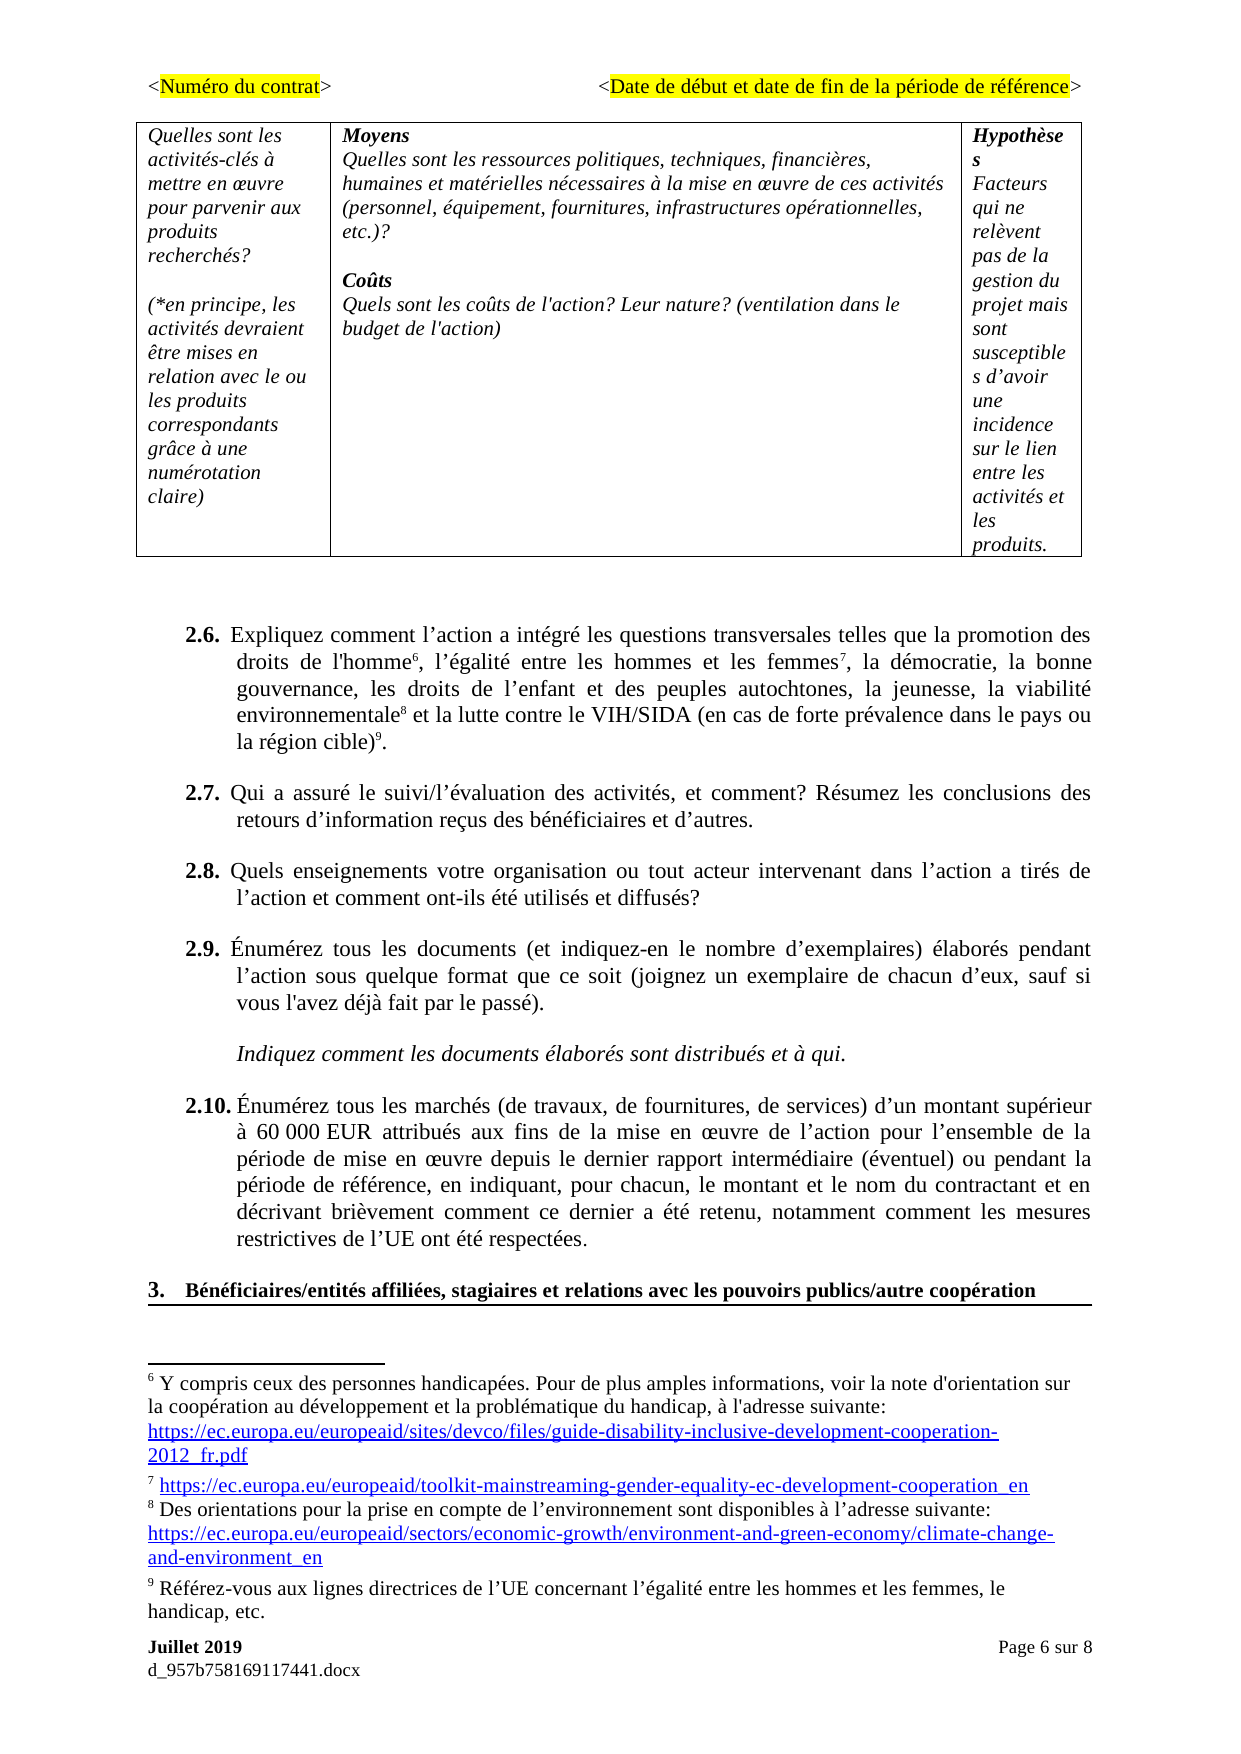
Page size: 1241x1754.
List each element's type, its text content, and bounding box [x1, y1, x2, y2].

list Expliquez comment l’action a intégré les questions transversales telles que la promotion des droits de l'homme, l’égalité entre les hommes et les femmes, la démocratie, la bonne gouvernance, les droits de l’enfant et des peuples autochtones, la jeunesse, la viabilité environnementale et la lutte contre le VIH/SIDA (en cas de forte prévalence dans le pays ou la région cible). [185, 621, 1092, 754]
table_header Moyens Quelles sont les ressources politiques, techniques, financières, humaines et matérielles nécessaires à la mise en œuvre de ces activités (personnel, équipement, fournitures, infrastructures opérationnelles, etc.)? Coûts Quels sont les coûts de l'action? Leur nature? (ventilation dans le budget de l'action) [331, 123, 961, 556]
list Énumérez tous les documents (et indiquez-en le nombre d’exemplaires) élaborés pendant l’action sous quelque format que ce soit (joignez un exemplaire de chacun d’eux, sauf si vous l'avez déjà fait par le passé). [185, 935, 1092, 1015]
list Qui a assuré le suivi/l’évaluation des activités, et comment? Résumez les conclusions des retours d’information reçus des bénéficiaires et d’autres. [185, 779, 1092, 832]
table_header Quelles sont les activités-clés à mettre en œuvre pour parvenir aux produits recherchés? (*en principe, les activités devraient être mises en relation avec le ou les produits correspondants grâce à une numérotation claire) [137, 123, 330, 556]
table_header Hypothèses Facteurs qui ne relèvent pas de la gestion du projet mais sont susceptibles d’avoir une incidence sur le lien entre les activités et les produits. [962, 123, 1081, 556]
list Bénéficiaires/entités affiliées, stagiaires et relations avec les pouvoirs publics/autre coopération [148, 1276, 1092, 1304]
list Énumérez tous les marchés (de travaux, de fournitures, de services) d’un montant supérieur à 60 000 EUR attribués aux fins de la mise en œuvre de l’action pour l’ensemble de la période de mise en œuvre depuis le dernier rapport intermédiaire (éventuel) ou pendant la période de référence, en indiquant, pour chacun, le montant et le nom du contractant et en décrivant brièvement comment ce dernier a été retenu, notamment comment les mesures restrictives de l’UE ont été respectées. [185, 1092, 1092, 1251]
list Quels enseignements votre organisation ou tout acteur intervenant dans l’action a tirés de l’action et comment ont-ils été utilisés et diffusés? [185, 857, 1092, 910]
text Indiquez comment les documents élaborés sont distribués et à qui. [236, 1040, 1092, 1067]
